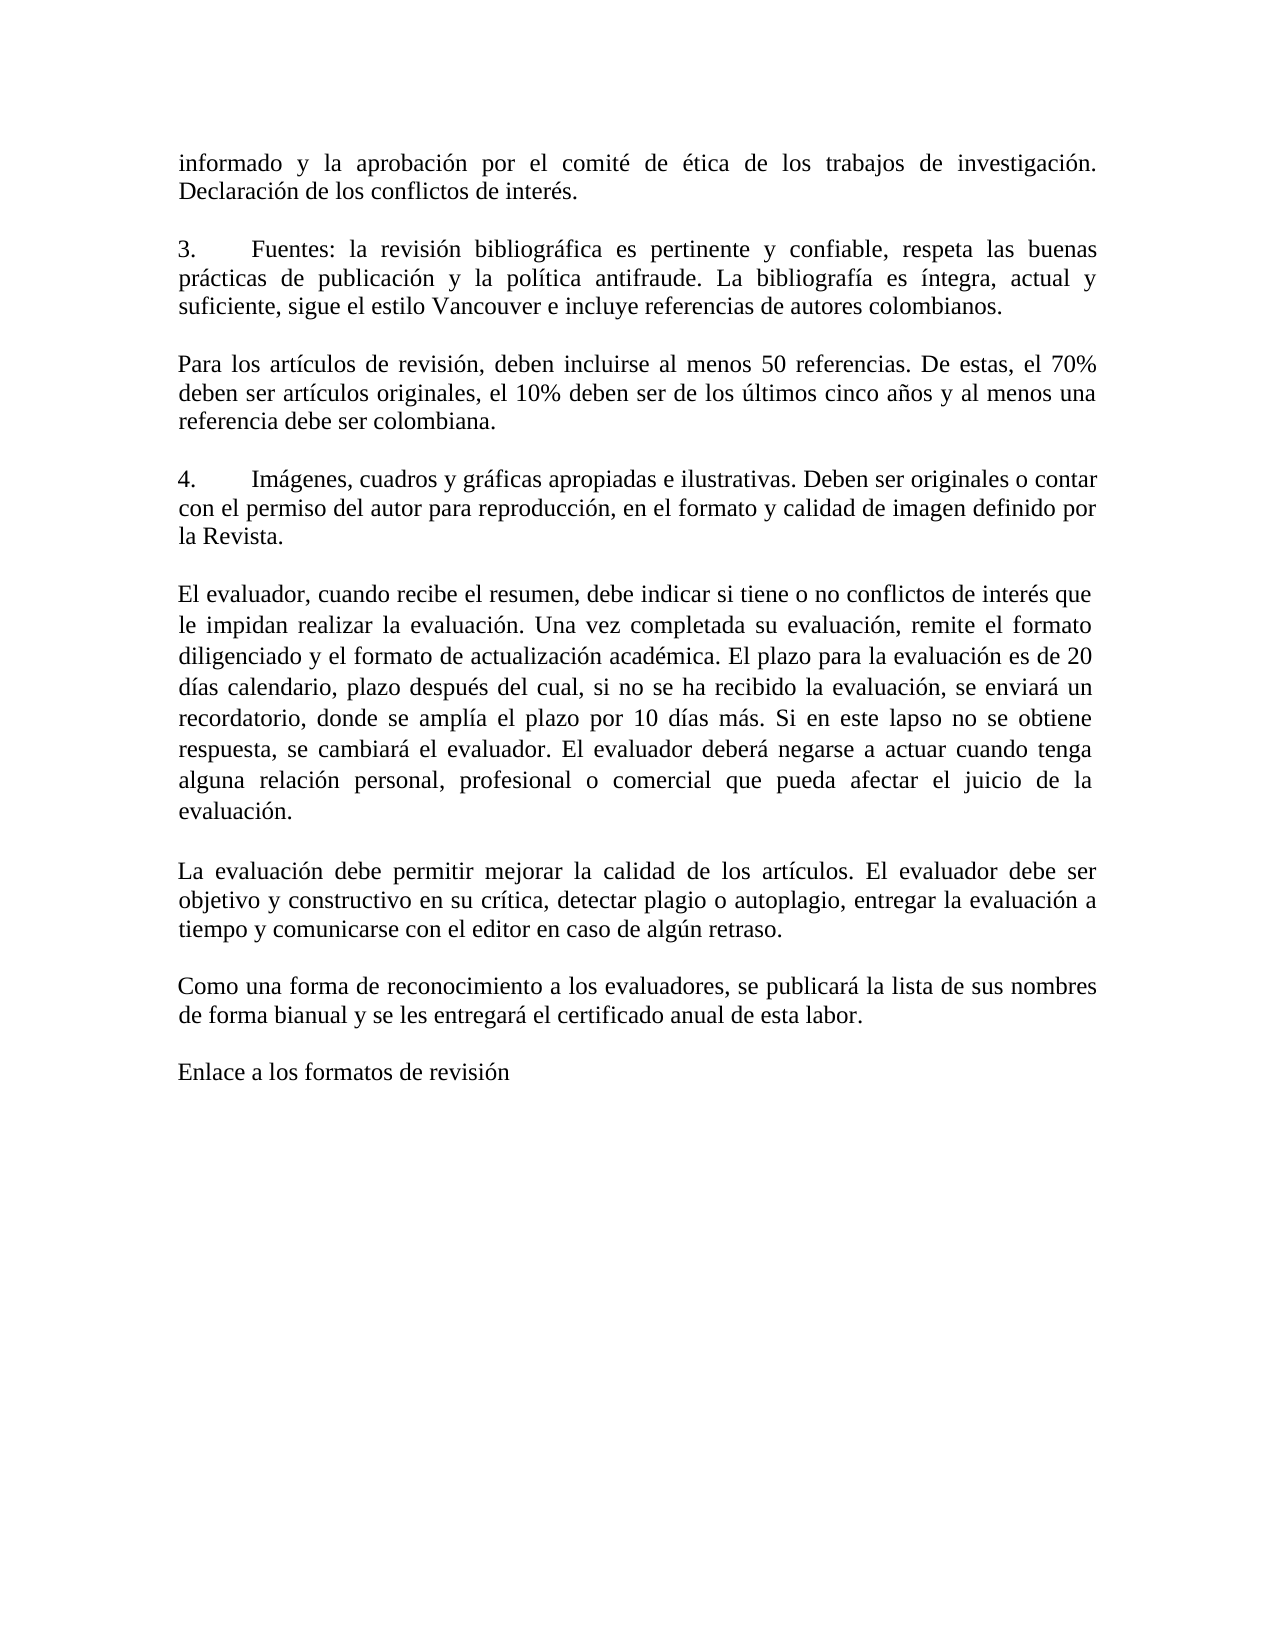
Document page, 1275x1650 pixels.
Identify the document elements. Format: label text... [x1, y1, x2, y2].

text Enlace a los formatos de revisión [177, 1057, 1098, 1086]
text El evaluador, cuando recibe el resumen, debe indicar si tiene o no conflictos de interés que le impidan realizar la evaluación. Una vez completada su evaluación, remite el formato diligenciado y el formato de actualización académica. El plazo para la evaluación es de 20 días calendario, plazo después del cual, si no se ha recibido la evaluación, se enviará un recordatorio, donde se amplía el plazo por 10 días más. Si en este lapso no se obtiene respuesta, se cambiará el evaluador. El evaluador deberá negarse a actuar cuando tenga alguna relación personal, profesional o comercial que pueda afectar el juicio de la evaluación. [177, 579, 1093, 825]
text Para los artículos de revisión, deben incluirse al menos 50 referencias. De estas, el 70% deben ser artículos originales, el 10% deben ser de los últimos cinco años y al menos una referencia debe ser colombiana. [177, 349, 1098, 435]
text La evaluación debe permitir mejorar la calidad de los artículos. El evaluador debe ser objetivo y constructivo en su crítica, detectar plagio o autoplagio, entregar la evaluación a tiempo y comunicarse con el editor en caso de algún retraso. [177, 856, 1098, 942]
list Imágenes, cuadros y gráficas apropiadas e ilustrativas. Deben ser originales o contar con el permiso del autor para reproducción, en el formato y calidad de imagen definido por la Revista. [177, 464, 1098, 550]
list Fuentes: la revisión bibliográfica es pertinente y confiable, respeta las buenas prácticas de publicación y la política antifraude. La bibliografía es íntegra, actual y suficiente, sigue el estilo Vancouver e incluye referencias de autores colombianos. [177, 234, 1098, 320]
text Como una forma de reconocimiento a los evaluadores, se publicará la lista de sus nombres de forma bianual y se les entregará el certificado anual de esta labor. [177, 971, 1098, 1029]
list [177, 148, 1098, 205]
